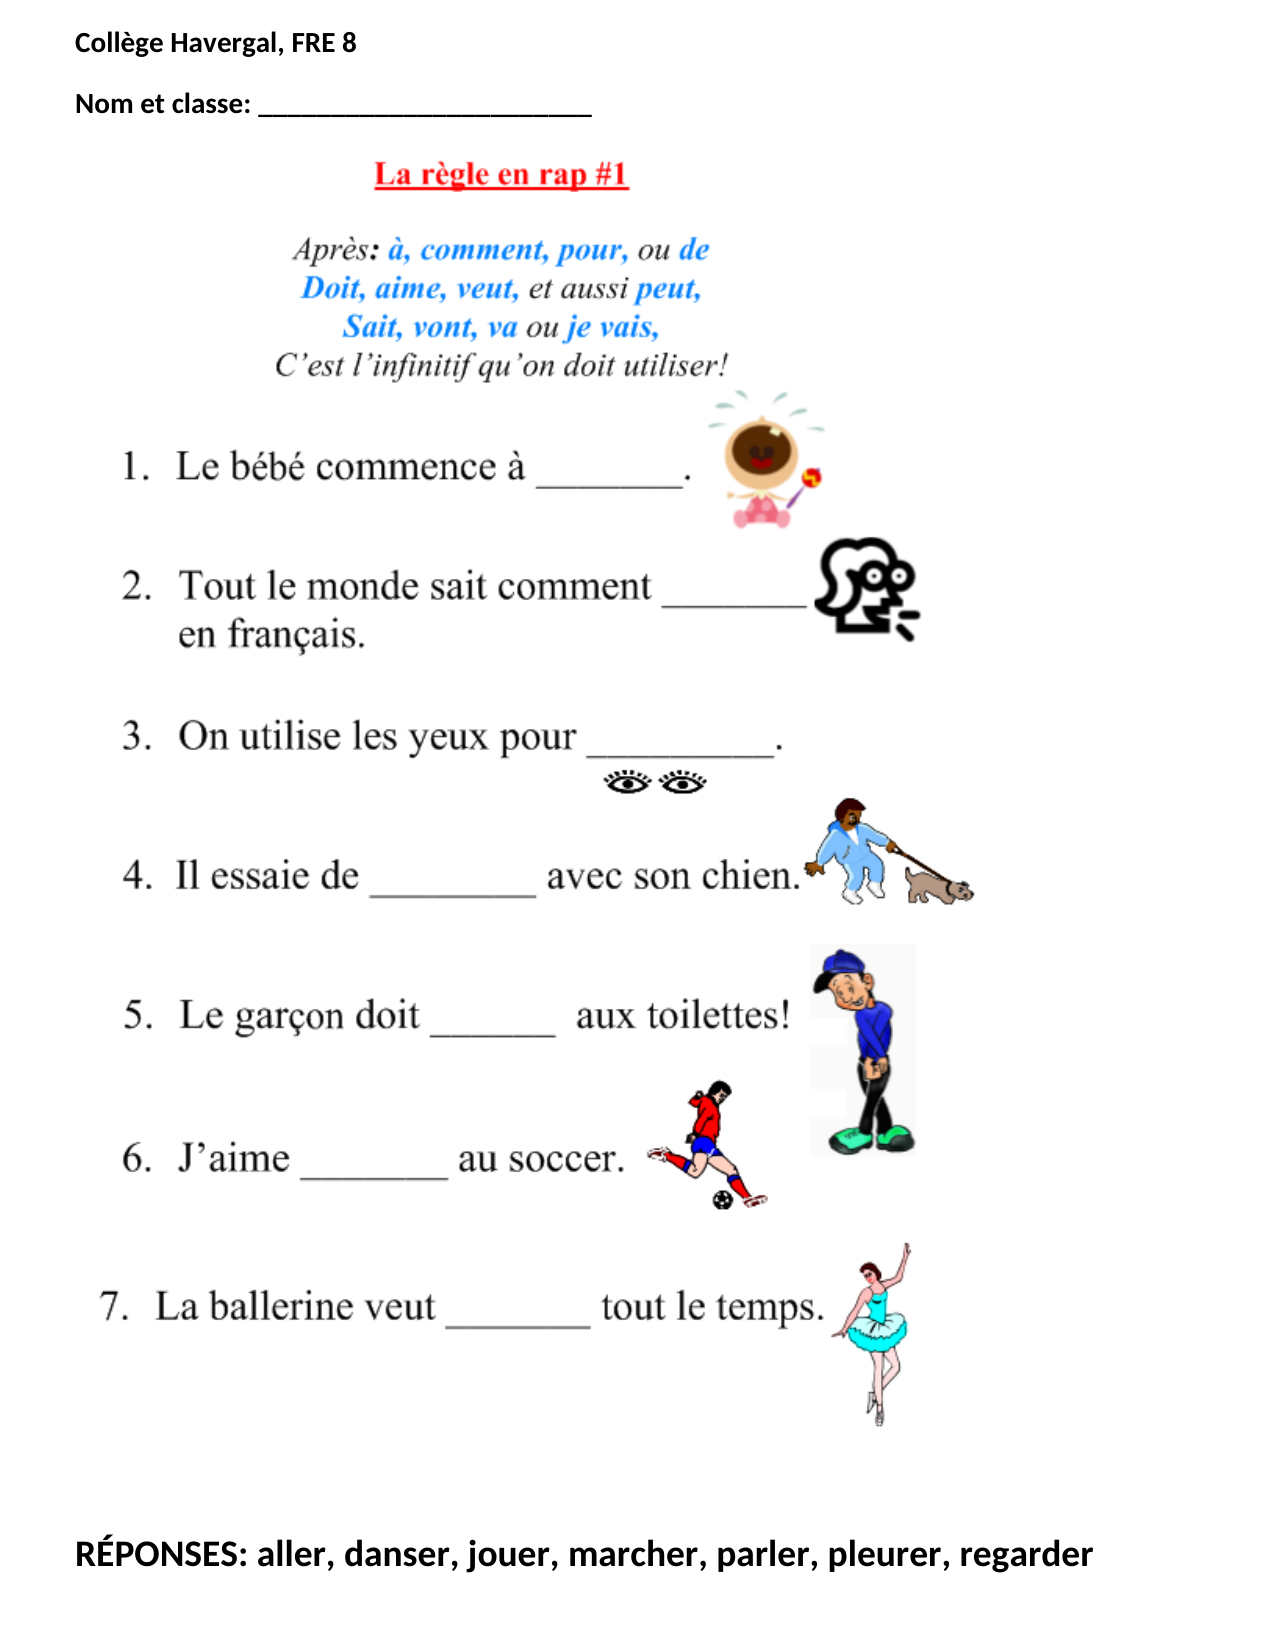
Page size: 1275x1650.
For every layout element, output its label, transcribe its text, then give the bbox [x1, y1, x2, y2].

text Collège Havergal, FRE 8 [75, 24, 1200, 59]
picture [75, 147, 1007, 1213]
picture [75, 1238, 966, 1432]
text RÉPONSES: aller, danser, jouer, marcher, parler, pleurer, regarder [75, 1530, 1200, 1628]
text Nom et classe: _______________________ [75, 85, 1200, 121]
